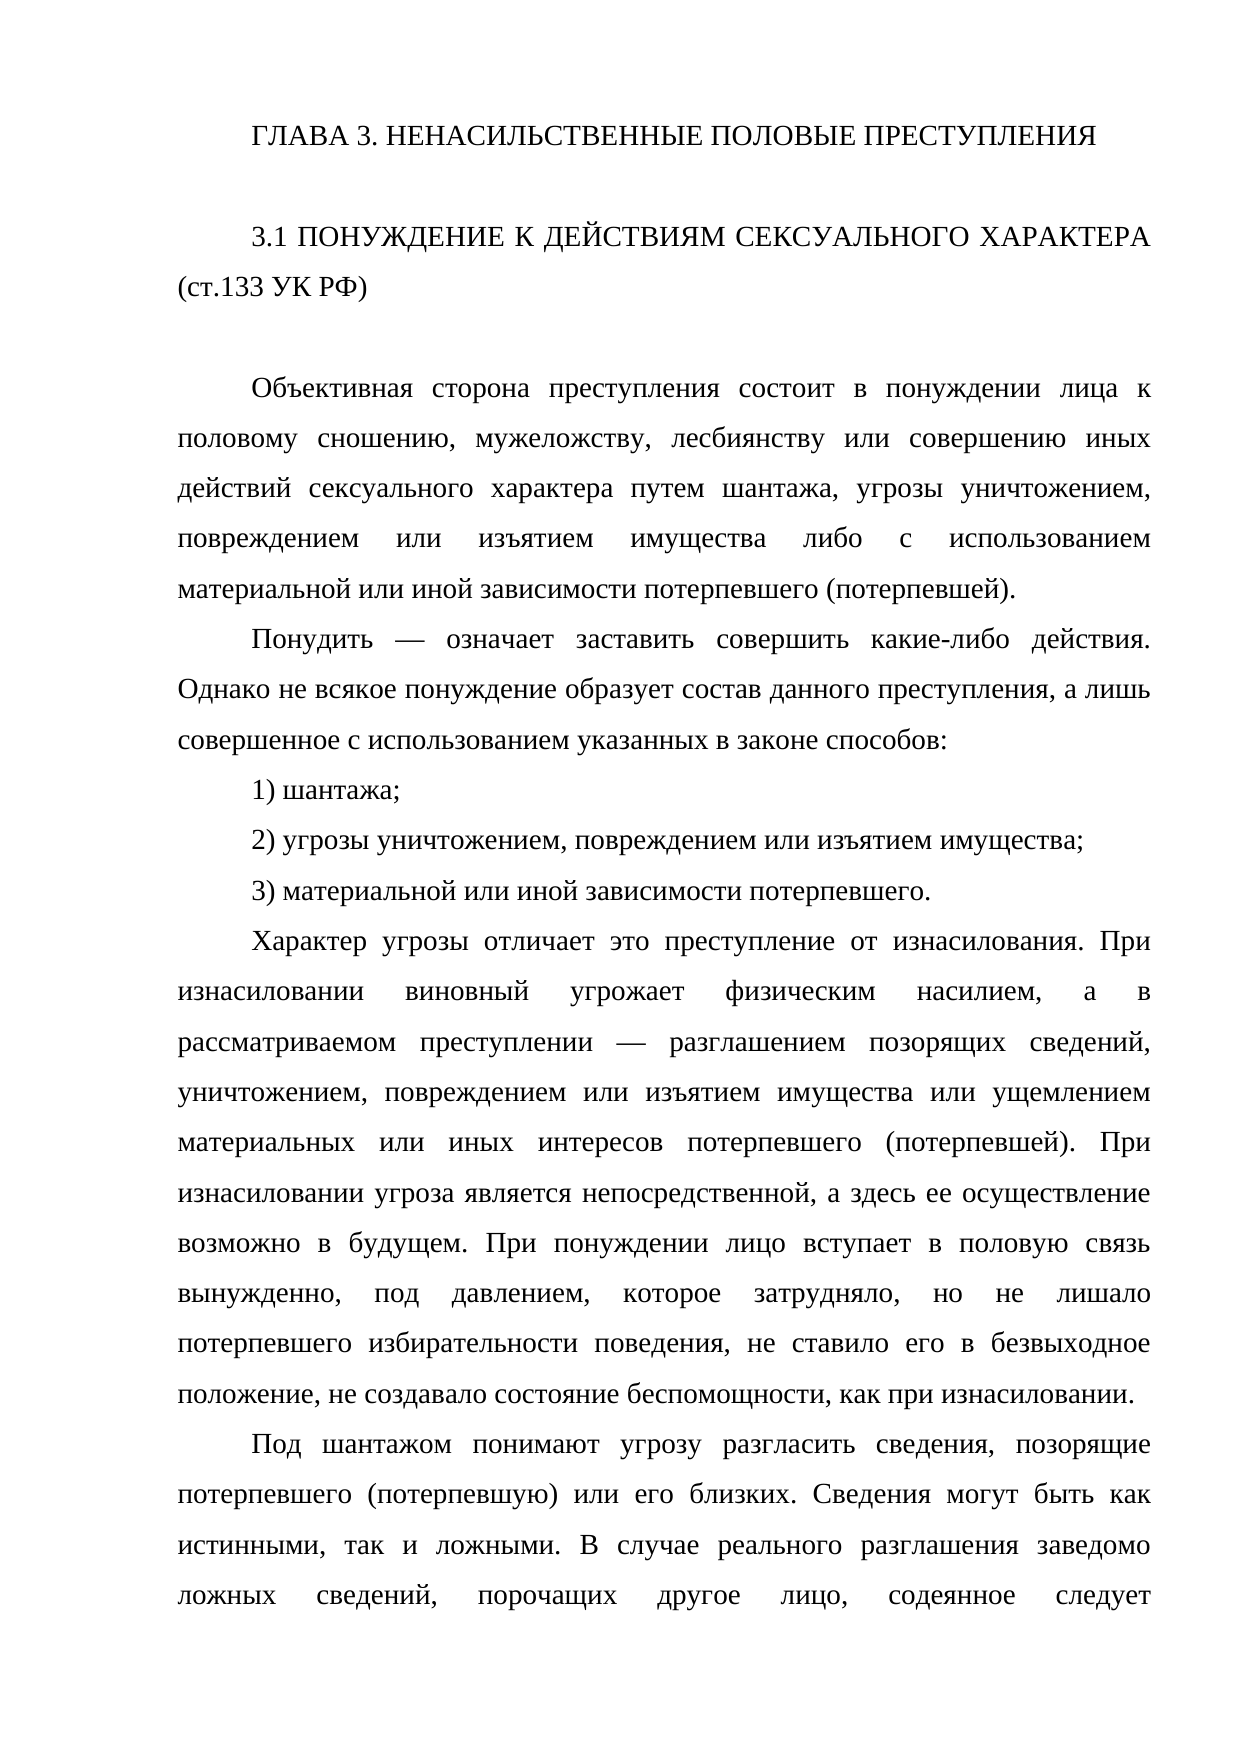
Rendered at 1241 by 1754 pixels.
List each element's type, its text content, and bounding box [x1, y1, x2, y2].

text Понудить — означает заставить совершить какие-либо действия. Однако не всякое понуждение образует состав данного преступления, а лишь совершенное с использованием указанных в законе способов: [177, 621, 1152, 755]
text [177, 1426, 1152, 1611]
text 2) угрозы уничтожением, повреждением или изъятием имущества; [177, 822, 1152, 856]
text ГЛАВА 3. НЕНАСИЛЬСТВЕННЫЕ ПОЛОВЫЕ ПРЕСТУПЛЕНИЯ [177, 118, 1152, 152]
text 1) шантажа; [177, 772, 1152, 806]
text 3.1 ПОНУЖДЕНИЕ К ДЕЙСТВИЯМ СЕКСУАЛЬНОГО ХАРАКТЕРА (ст.133 УК РФ) [177, 219, 1152, 303]
text 3) материальной или иной зависимости потерпевшего. [177, 873, 1152, 906]
text Характер угрозы отличает это преступление от изнасилования. При изнасиловании виновный угрожает физическим насилием, а в рассматриваемом преступлении — разглашением позорящих сведений, уничтожением, повреждением или изъятием имущества или ущемлением материальных или иных интересов потерпевшего (потерпевшей). При изнасиловании угроза является непосредственной, а здесь ее осуществление возможно в будущем. При понуждении лицо вступает в половую связь вынужденно, под давлением, которое затрудняло, но не лишало потерпевшего избирательности поведения, не ставило его в безвыходное положение, не создавало состояние беспомощности, как при изнасиловании. [177, 923, 1152, 1409]
text Объективная сторона преступления состоит в понуждении лица к половому сношению, мужеложству, лесбиянству или совершению иных действий сексуального характера путем шантажа, угрозы уничтожением, повреждением или изъятием имущества либо с использованием материальной или иной зависимости потерпевшего (потерпевшей). [177, 370, 1152, 604]
